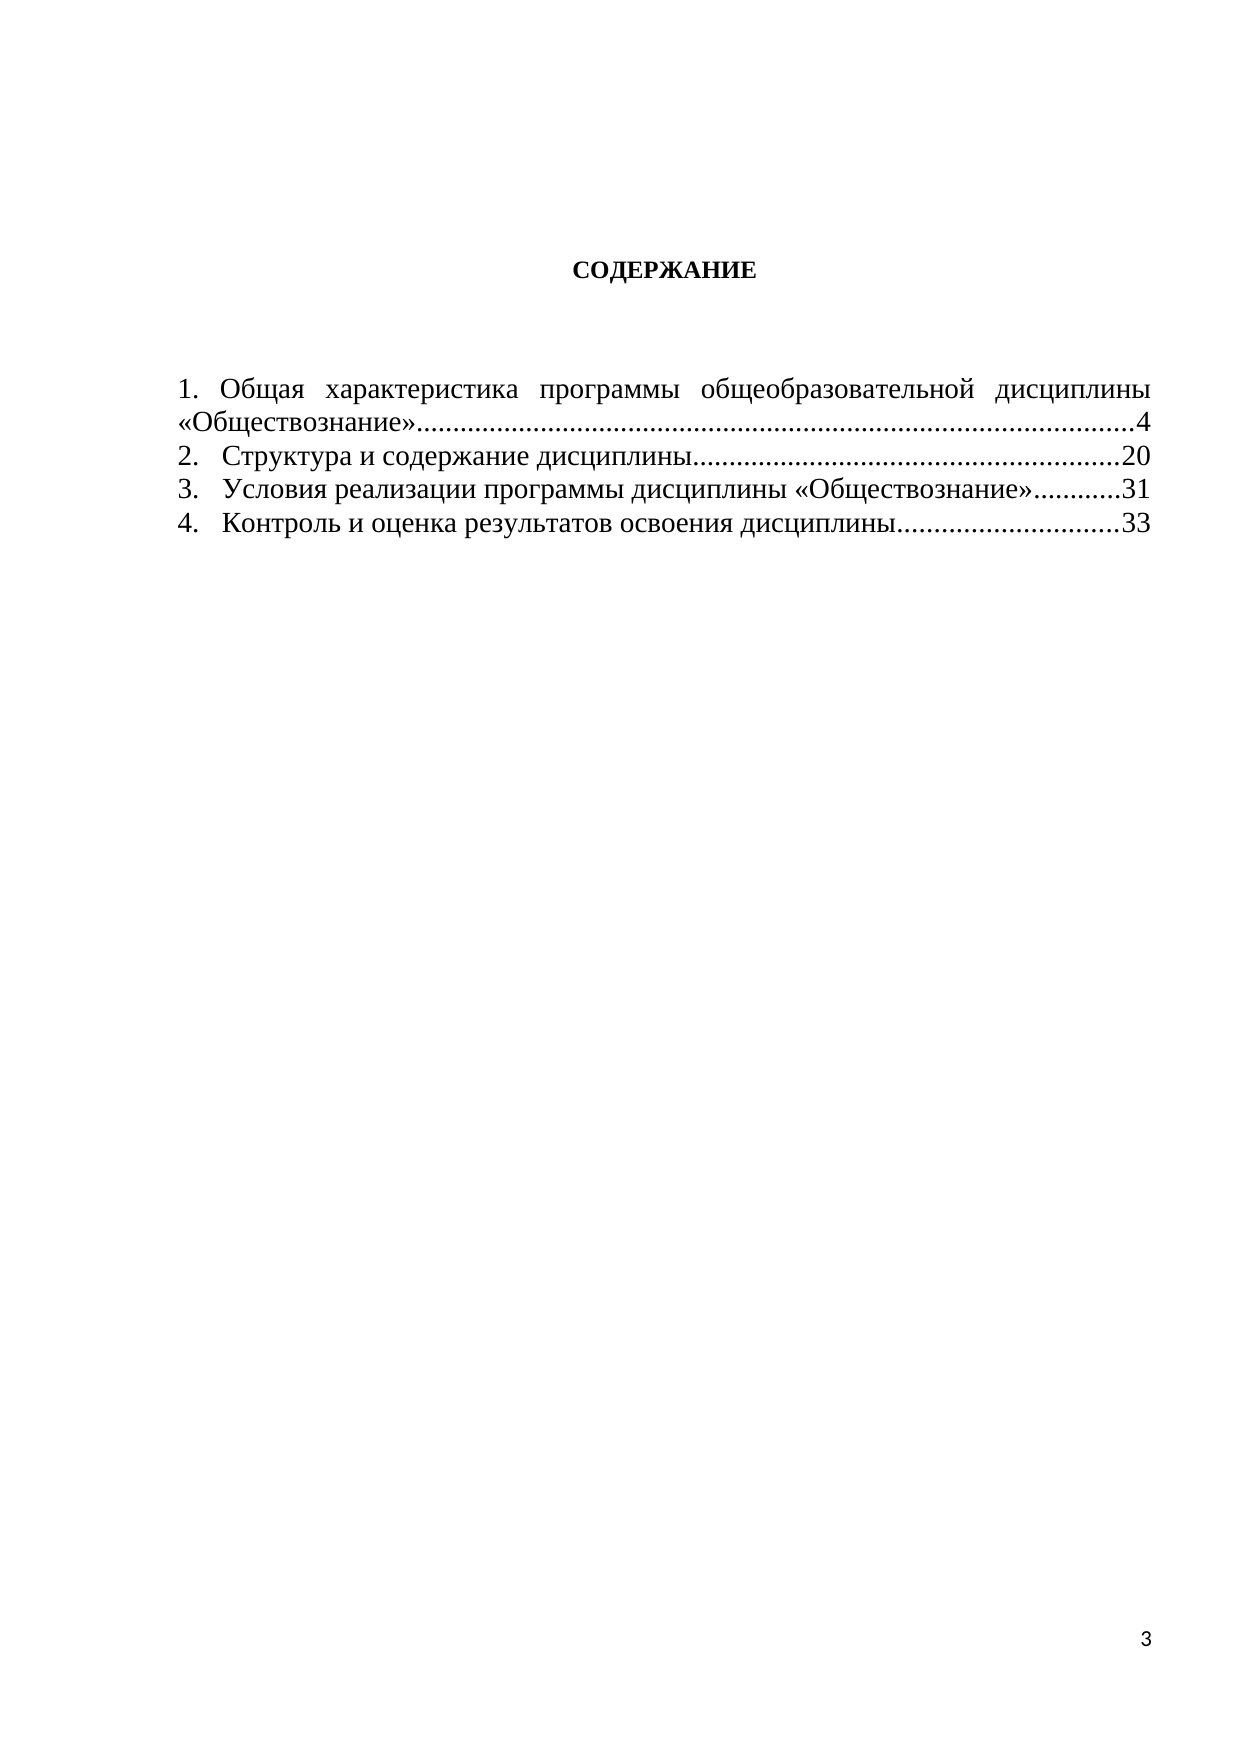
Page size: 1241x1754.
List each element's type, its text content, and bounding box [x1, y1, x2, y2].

text СОДЕРЖАНИЕ [177, 255, 1152, 284]
text 3. Условия реализации программы дисциплины «Обществознание» 31 [177, 472, 1152, 505]
text 4. Контроль и оценка результатов освоения дисциплины 33 [177, 505, 1152, 539]
text 2. Структура и содержание дисциплины 20 [177, 438, 1152, 472]
text 1. Общая характеристика программы общеобразовательной дисциплины «Обществознание» 4 [177, 371, 1152, 438]
